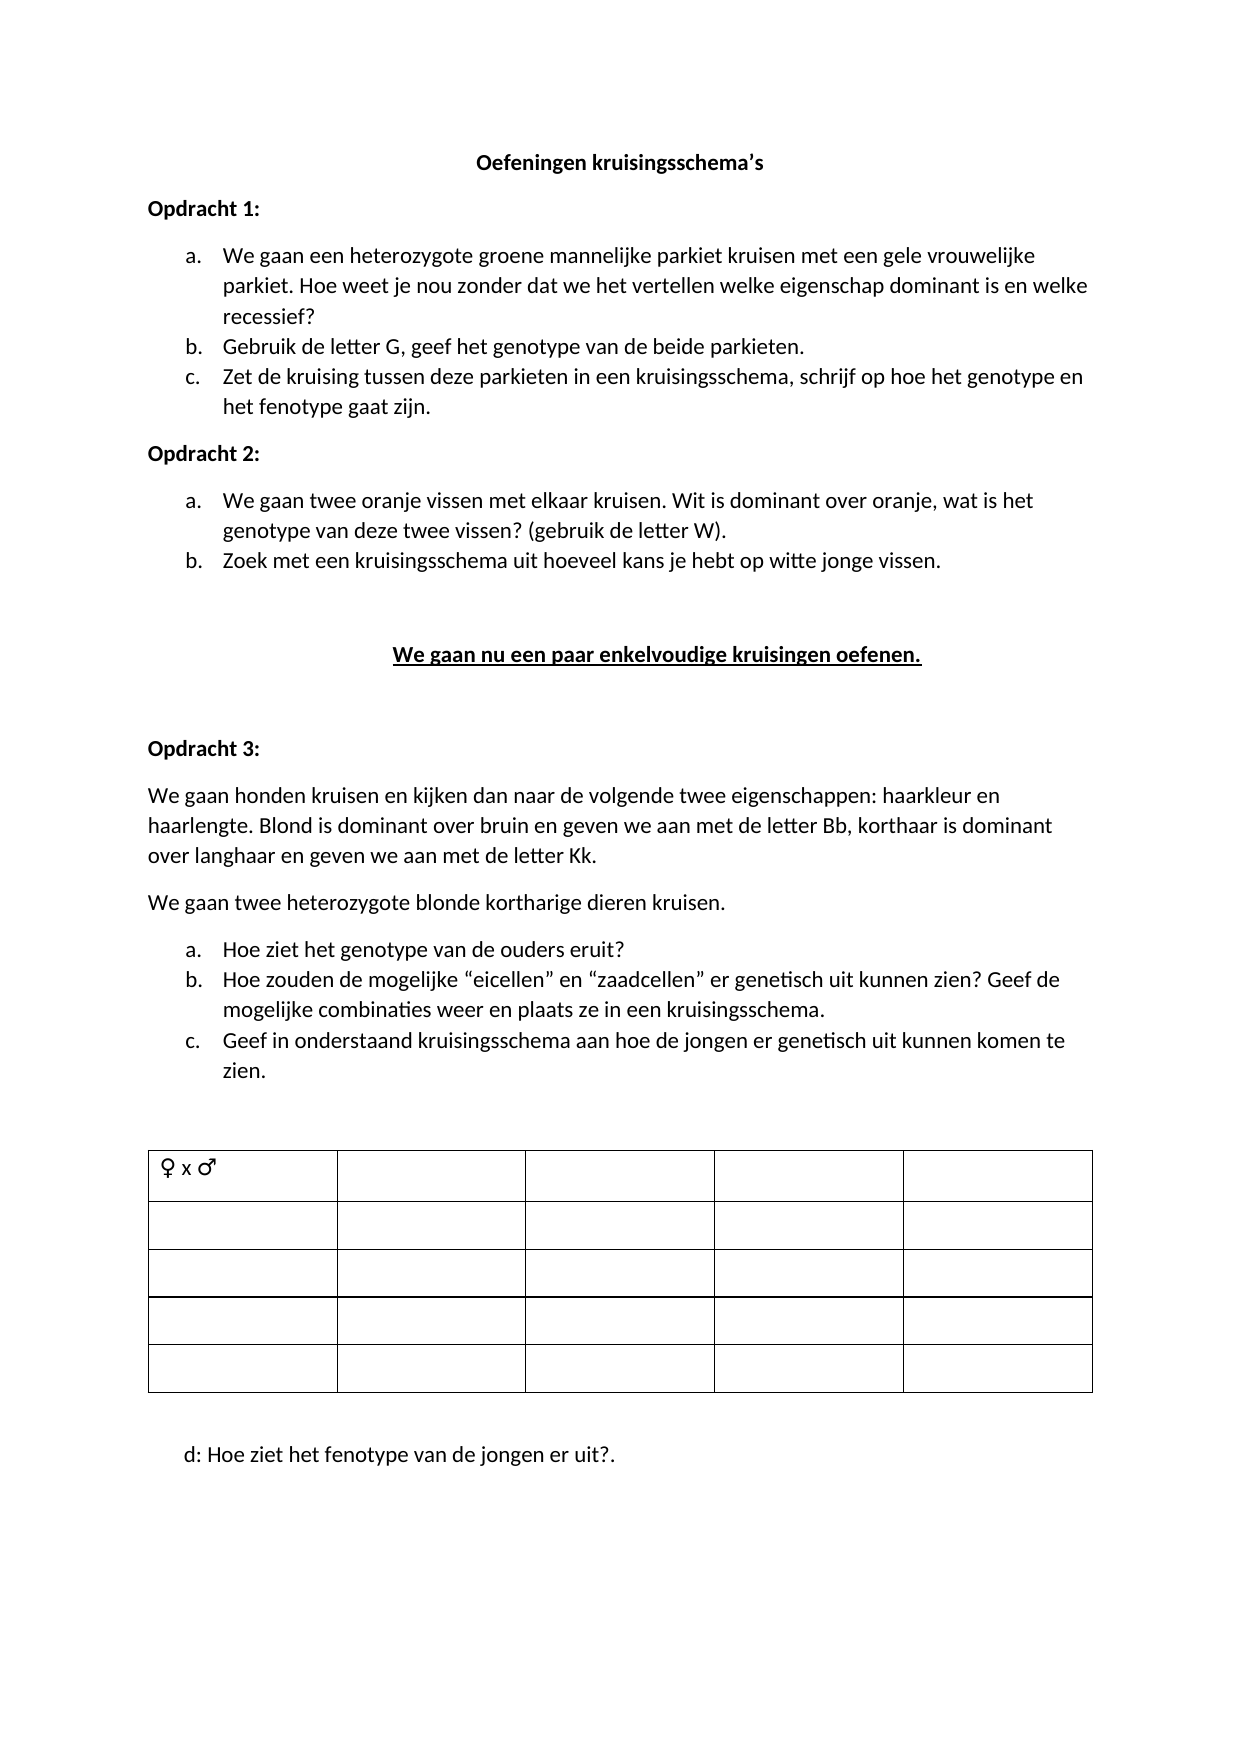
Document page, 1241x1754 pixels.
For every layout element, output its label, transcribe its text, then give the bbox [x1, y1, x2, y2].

table_cell [715, 1298, 903, 1344]
table_cell [149, 1250, 337, 1296]
table_header [904, 1151, 1092, 1201]
text Opdracht 3: [148, 734, 1093, 762]
table_cell [149, 1202, 337, 1248]
table_cell [904, 1202, 1092, 1248]
list Gebruik de letter G, geef het genotype van de beide parkieten. [185, 332, 1093, 360]
table_header [338, 1151, 525, 1201]
table_cell [904, 1298, 1092, 1344]
list Hoe zouden de mogelijke “eicellen” en “zaadcellen” er genetisch uit kunnen zien? Geef de mogelijke combinaties weer en plaats ze in een kruisingsschema. [185, 965, 1093, 1023]
table_cell [149, 1298, 337, 1344]
table_cell [526, 1202, 714, 1248]
text Opdracht 2: [148, 439, 1093, 467]
list Geef in onderstaand kruisingsschema aan hoe de jongen er genetisch uit kunnen komen te zien. [185, 1026, 1093, 1084]
table_cell [715, 1250, 903, 1296]
table_header ♀ x ♂ [149, 1151, 337, 1201]
text Opdracht 1: [148, 194, 1093, 222]
list Hoe ziet het genotype van de ouders eruit? [185, 935, 1093, 963]
text We gaan nu een paar enkelvoudige kruisingen oefenen. [148, 640, 1093, 668]
table_cell [338, 1250, 525, 1296]
text We gaan twee heterozygote blonde kortharige dieren kruisen. [148, 888, 1093, 916]
table_cell [526, 1250, 714, 1296]
table_cell [526, 1345, 714, 1392]
table_header [715, 1151, 903, 1201]
list Zoek met een kruisingsschema uit hoeveel kans je hebt op witte jonge vissen. [185, 547, 1093, 574]
table_cell [526, 1298, 714, 1344]
list Zet de kruising tussen deze parkieten in een kruisingsschema, schrijf op hoe het genotype en het fenotype gaat zijn. [185, 362, 1093, 420]
table_cell [338, 1345, 525, 1392]
list We gaan een heterozygote groene mannelijke parkiet kruisen met een gele vrouwelijke parkiet. Hoe weet je nou zonder dat we het vertellen welke eigenschap dominant is en welke recessief? [185, 241, 1093, 330]
list We gaan twee oranje vissen met elkaar kruisen. Wit is dominant over oranje, wat is het genotype van deze twee vissen? (gebruik de letter W). [185, 486, 1093, 544]
table_cell [904, 1250, 1092, 1296]
table_cell [715, 1202, 903, 1248]
table_cell [904, 1345, 1092, 1392]
text Oefeningen kruisingsschema’s [148, 148, 1093, 176]
table_cell [338, 1298, 525, 1344]
text We gaan honden kruisen en kijken dan naar de volgende twee eigenschappen: haarkleur en haarlengte. Blond is dominant over bruin en geven we aan met de letter Bb, korthaar is dominant over langhaar en geven we aan met de letter Kk. [148, 781, 1093, 869]
table_cell [149, 1345, 337, 1392]
table_header [526, 1151, 714, 1201]
text d: Hoe ziet het fenotype van de jongen er uit?. [148, 1440, 1093, 1468]
table_cell [338, 1202, 525, 1248]
table_cell [715, 1345, 903, 1392]
